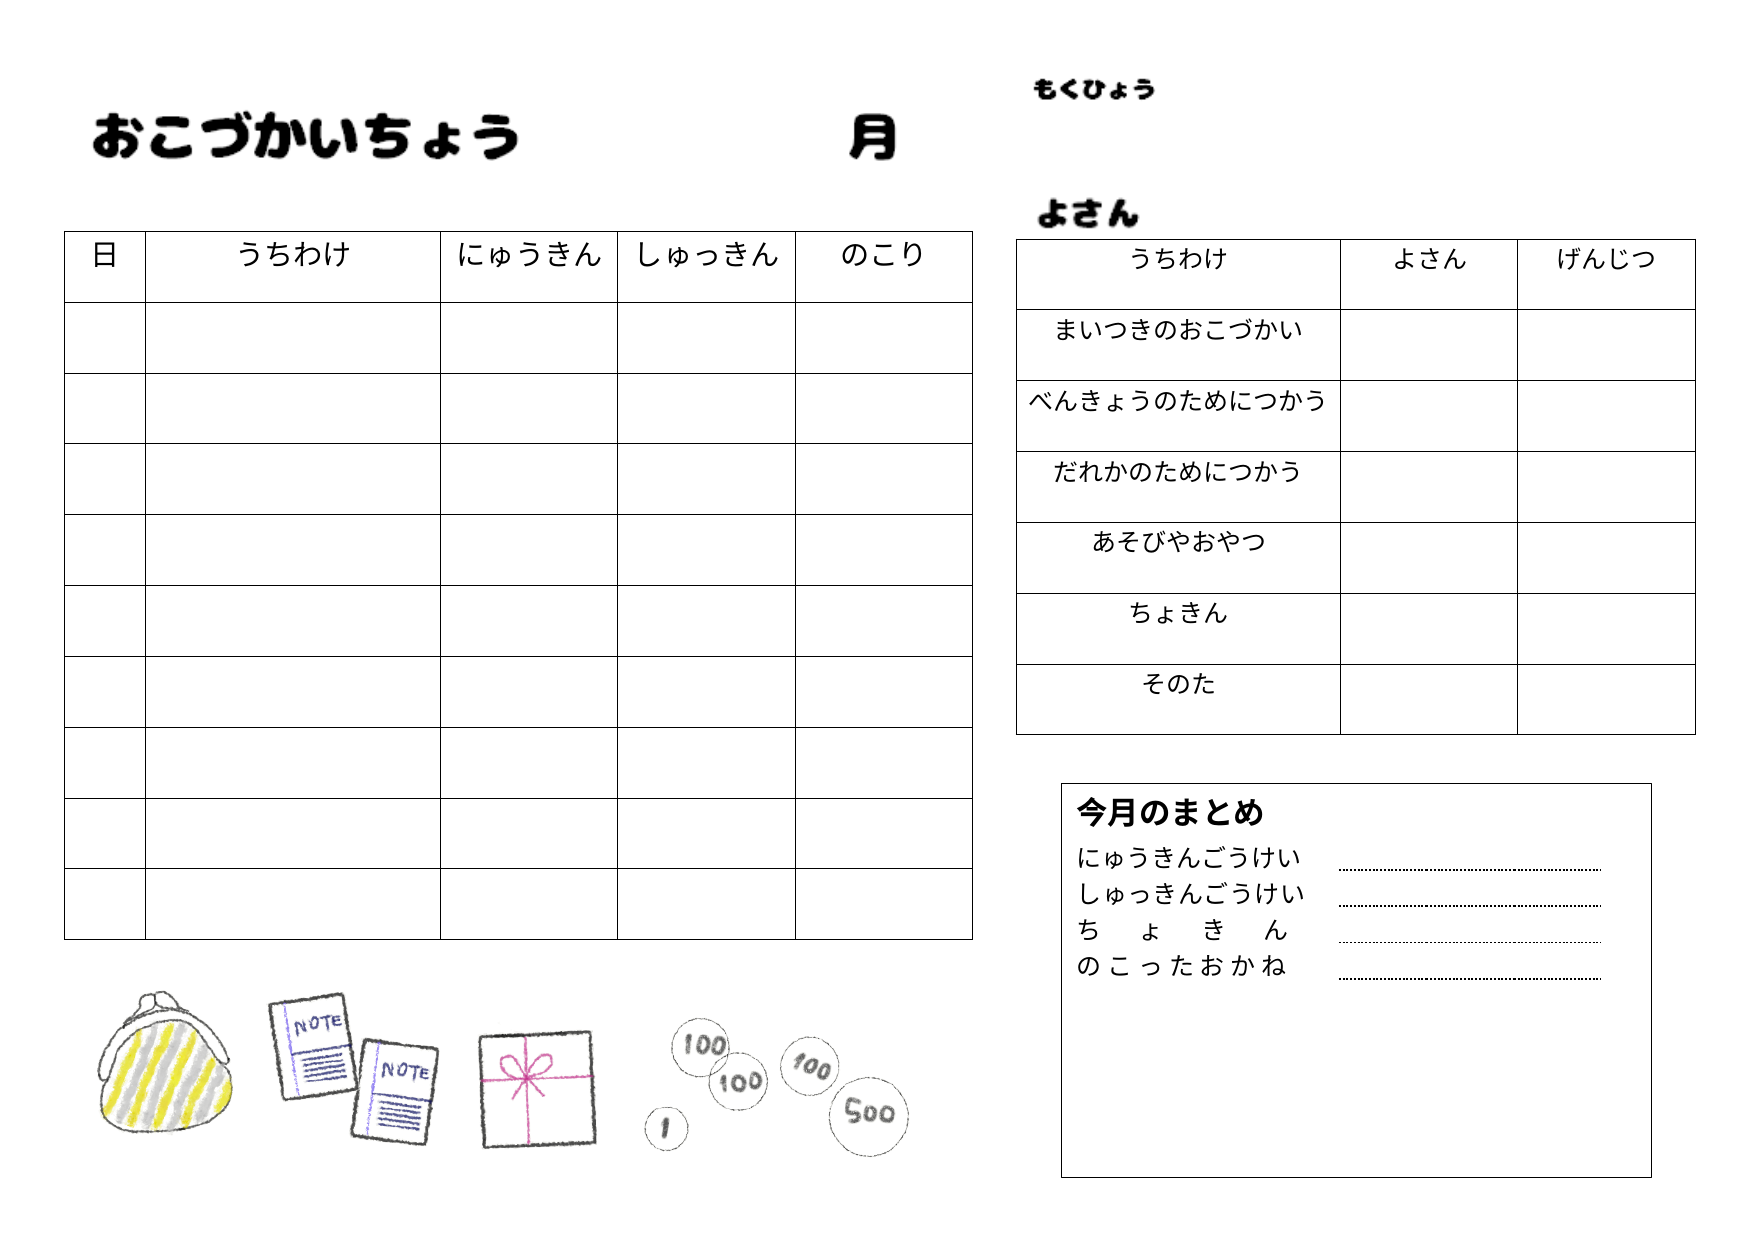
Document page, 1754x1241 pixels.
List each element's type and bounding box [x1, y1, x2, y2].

picture [75, 93, 931, 181]
picture [1017, 65, 1185, 114]
picture [69, 969, 259, 1158]
picture [1017, 183, 1172, 241]
picture [249, 969, 455, 1161]
picture [463, 993, 943, 1211]
